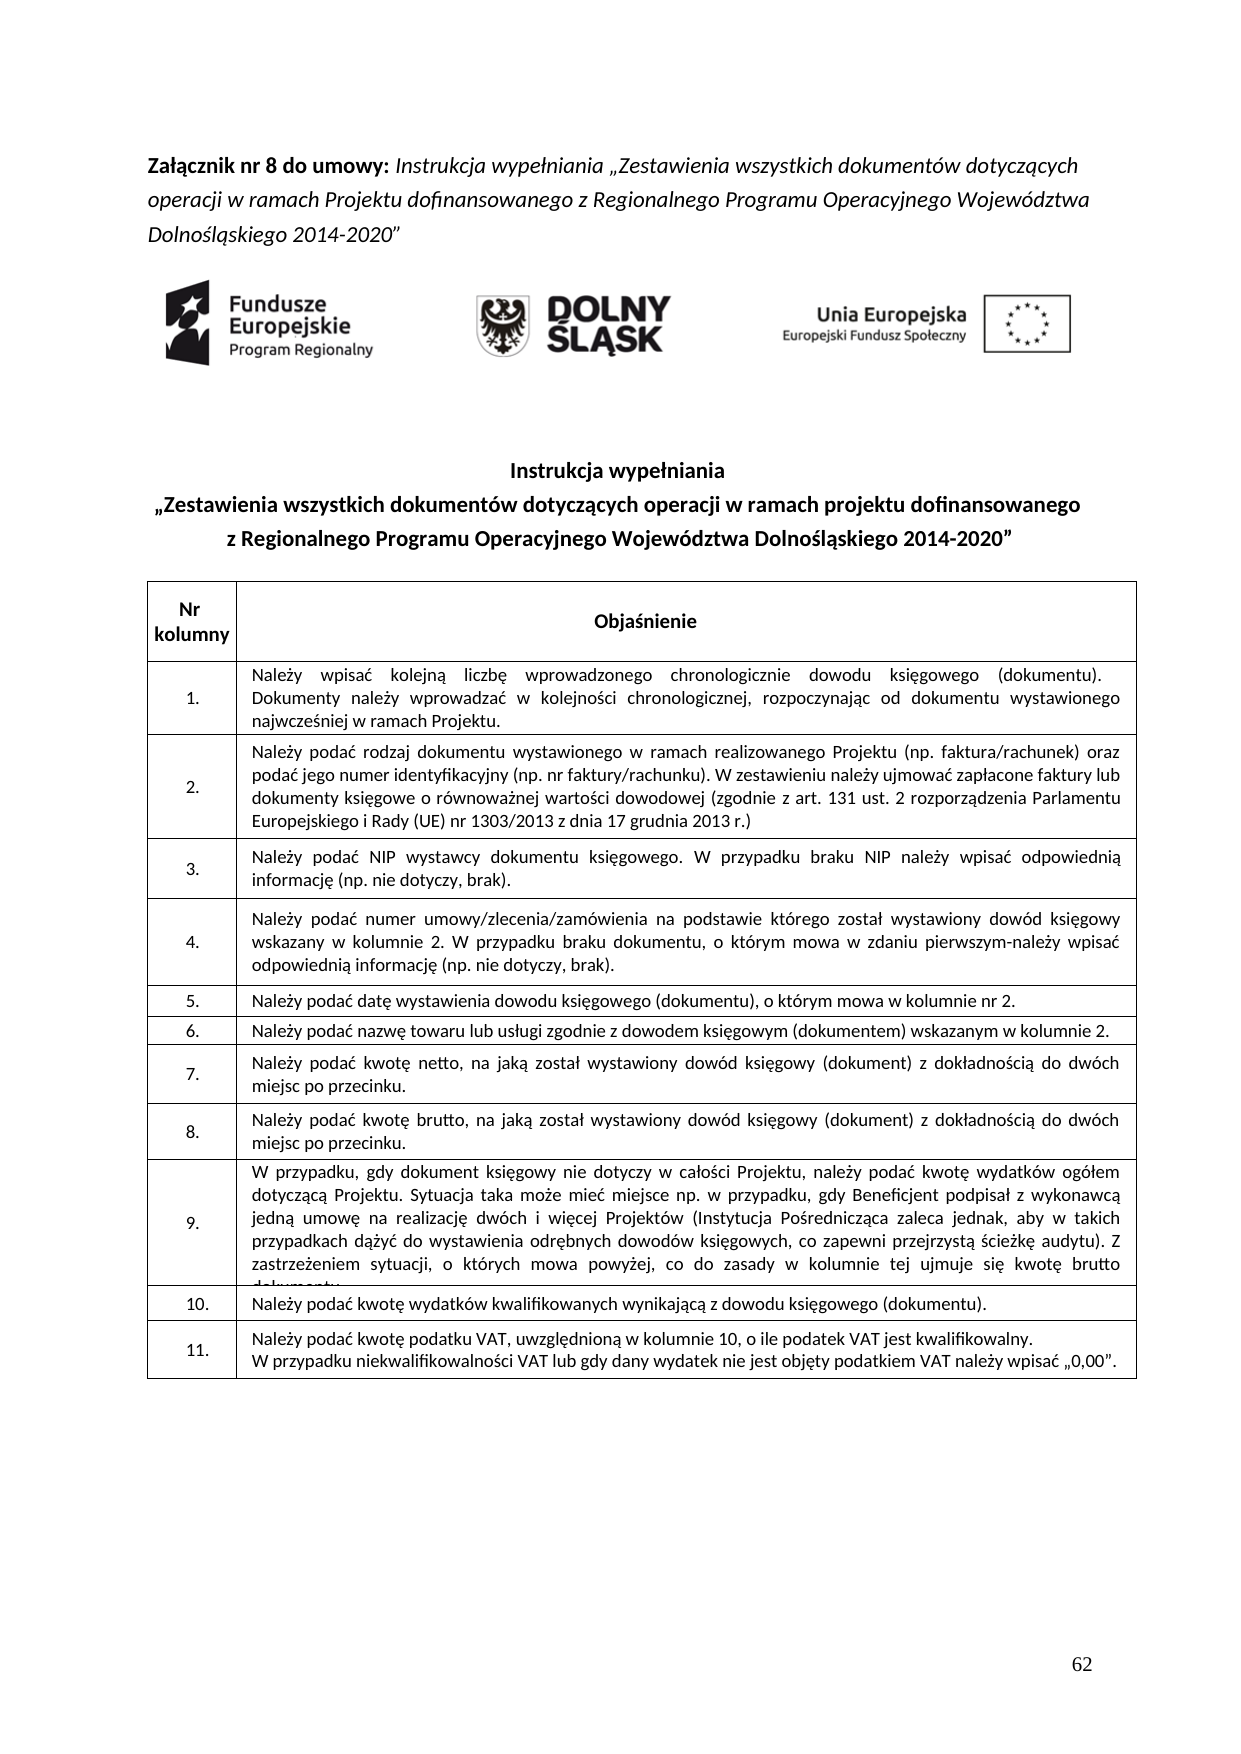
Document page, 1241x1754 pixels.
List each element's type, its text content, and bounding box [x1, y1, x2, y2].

table_cell [148, 899, 236, 985]
table_cell Należy podać numer umowy/zlecenia/zamówienia na podstawie którego został wystawiony dowód księgowy wskazany w kolumnie 2. W przypadku braku dokumentu, o którym mowa w zdaniu pierwszym-należy wpisać odpowiednią informację (np. nie dotyczy, brak). [237, 899, 1136, 985]
table_cell Należy podać datę wystawienia dowodu księgowego (dokumentu), o którym mowa w kolumnie nr 2. [237, 986, 1136, 1016]
table_cell [148, 1286, 236, 1320]
table_header Objaśnienie [237, 582, 1136, 661]
table_cell [148, 986, 236, 1016]
table_cell [148, 1045, 236, 1103]
table_cell Należy podać kwotę brutto, na jaką został wystawiony dowód księgowy (dokument) z dokładnością do dwóch miejsc po przecinku. [237, 1104, 1136, 1159]
table_cell [148, 1160, 236, 1285]
table_cell Należy podać rodzaj dokumentu wystawionego w ramach realizowanego Projektu (np. faktura/rachunek) oraz podać jego numer identyfikacyjny (np. nr faktury/rachunku). W zestawieniu należy ujmować zapłacone faktury lub dokumenty księgowe o równoważnej wartości dowodowej (zgodnie z art. 131 ust. 2 rozporządzenia Parlamentu Europejskiego i Rady (UE) nr 1303/2013 z dnia 17 grudnia 2013 r.) [237, 735, 1136, 838]
table_cell Należy wpisać kolejną liczbę wprowadzonego chronologicznie dowodu księgowego (dokumentu). Dokumenty należy wprowadzać w kolejności chronologicznej, rozpoczynając od dokumentu wystawionego najwcześniej w ramach Projektu. [237, 662, 1136, 734]
text Załącznik nr 8 do umowy: Instrukcja wypełniania „Zestawienia wszystkich dokumentów dotyczących operacji w ramach Projektu dofinansowanego z Regionalnego Programu Operacyjnego Województwa Dolnośląskiego 2014-2020” [148, 151, 1092, 248]
table_cell [148, 1104, 236, 1159]
table_cell [148, 735, 236, 838]
table_cell [148, 1017, 236, 1044]
picture [148, 276, 1093, 371]
table_header Nr kolumny [148, 582, 236, 661]
text Instrukcja wypełniania „Zestawienia wszystkich dokumentów dotyczących operacji w ramach projektu dofinansowanego z Regionalnego Programu Operacyjnego Województwa Dolnośląskiego 2014-2020” [148, 456, 1092, 552]
table_cell Należy podać kwotę podatku VAT, uwzględnioną w kolumnie 10, o ile podatek VAT jest kwalifikowalny. W przypadku niekwalifikowalności VAT lub gdy dany wydatek nie jest objęty podatkiem VAT należy wpisać „0,00”. [237, 1321, 1136, 1378]
table_cell Należy podać kwotę wydatków kwalifikowanych wynikającą z dowodu księgowego (dokumentu). [237, 1286, 1136, 1320]
table_cell Należy podać kwotę netto, na jaką został wystawiony dowód księgowy (dokument) z dokładnością do dwóch miejsc po przecinku. [237, 1045, 1136, 1103]
table_cell Należy podać nazwę towaru lub usługi zgodnie z dowodem księgowym (dokumentem) wskazanym w kolumnie 2. [237, 1017, 1136, 1044]
table_cell W przypadku, gdy dokument księgowy nie dotyczy w całości Projektu, należy podać kwotę wydatków ogółem dotyczącą Projektu. Sytuacja taka może mieć miejsce np. w przypadku, gdy Beneficjent podpisał z wykonawcą jedną umowę na realizację dwóch i więcej Projektów (Instytucja Pośrednicząca zaleca jednak, aby w takich przypadkach dążyć do wystawienia odrębnych dowodów księgowych, co zapewni przejrzystą ścieżkę audytu). Z zastrzeżeniem sytuacji, o których mowa powyżej, co do zasady w kolumnie tej ujmuje się kwotę brutto dokumentu [237, 1160, 1136, 1285]
table_cell [148, 662, 236, 734]
table_cell [148, 1321, 236, 1378]
table_cell [148, 839, 236, 898]
table_cell Należy podać NIP wystawcy dokumentu księgowego. W przypadku braku NIP należy wpisać odpowiednią informację (np. nie dotyczy, brak). [237, 839, 1136, 898]
